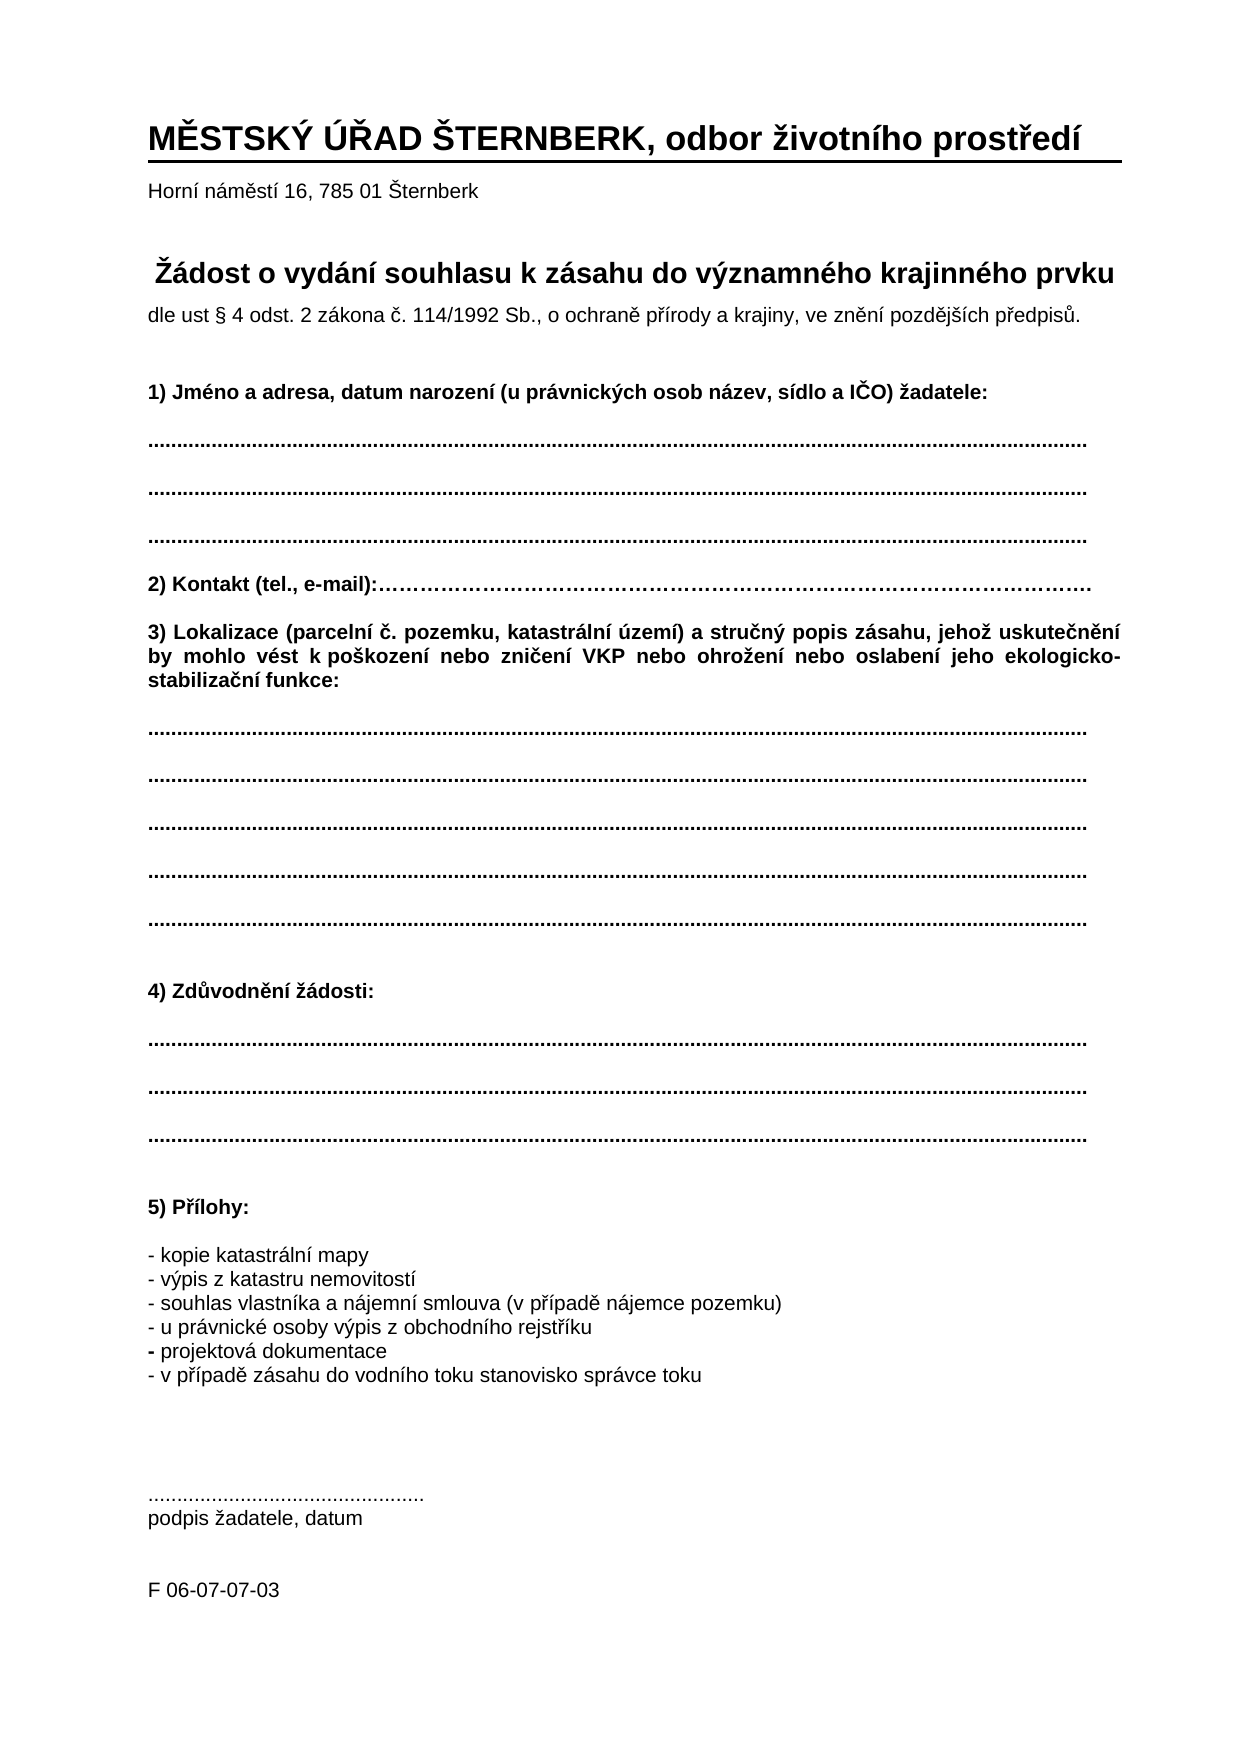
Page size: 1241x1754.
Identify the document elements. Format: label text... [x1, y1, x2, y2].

text MĚSTSKÝ ÚŘAD ŠTERNBERK, odbor životního prostředí [148, 118, 1122, 160]
text 1) Jméno a adresa, datum narození (u právnických osob název, sídlo a IČO) žadatele: [148, 380, 1122, 404]
text 3) Lokalizace (parcelní č. pozemku, katastrální území) a stručný popis zásahu, jehož uskutečnění by mohlo vést k poškození nebo zničení VKP nebo ohrožení nebo oslabení jeho ekologicko-stabilizační funkce: [148, 619, 1122, 691]
text ................................................................................................................................................................... [148, 428, 1122, 452]
text ................................................................................................................................................................... [148, 476, 1122, 499]
text ................................................................................................................................................................... [148, 859, 1122, 883]
text ................................................................................................................................................................... [148, 1075, 1122, 1099]
text - v případě zásahu do vodního toku stanovisko správce toku [148, 1362, 1122, 1386]
text 2) Kontakt (tel., e-mail):…………………………………………………………………………………………. [148, 572, 1122, 596]
text Žádost o vydání souhlasu k zásahu do významného krajinného prvku [148, 256, 1122, 289]
text ................................................ [148, 1482, 1122, 1506]
text podpis žadatele, datum [148, 1506, 1122, 1530]
text F 06-07-07-03 [148, 1578, 1122, 1602]
text ................................................................................................................................................................... [148, 907, 1122, 931]
text - projektová dokumentace [148, 1338, 1122, 1362]
text ................................................................................................................................................................... [148, 811, 1122, 835]
text Horní náměstí 16, 785 01 Šternberk [148, 163, 1122, 206]
text ................................................................................................................................................................... [148, 1027, 1122, 1051]
text - kopie katastrální mapy [148, 1243, 1122, 1267]
text ................................................................................................................................................................... [148, 1123, 1122, 1147]
text dle ust § 4 odst. 2 zákona č. 114/1992 Sb., o ochraně přírody a krajiny, ve znění pozdějších předpisů. [148, 302, 1122, 327]
text - výpis z katastru nemovitostí [148, 1267, 1122, 1291]
text 5) Přílohy: [148, 1195, 1122, 1219]
text - u právnické osoby výpis z obchodního rejstříku [148, 1314, 1122, 1338]
text ................................................................................................................................................................... [148, 715, 1122, 739]
text 4) Zdůvodnění žádosti: [148, 979, 1122, 1003]
text - souhlas vlastníka a nájemní smlouva (v případě nájemce pozemku) [148, 1291, 1122, 1314]
text ................................................................................................................................................................... [148, 763, 1122, 787]
text ................................................................................................................................................................... [148, 524, 1122, 548]
